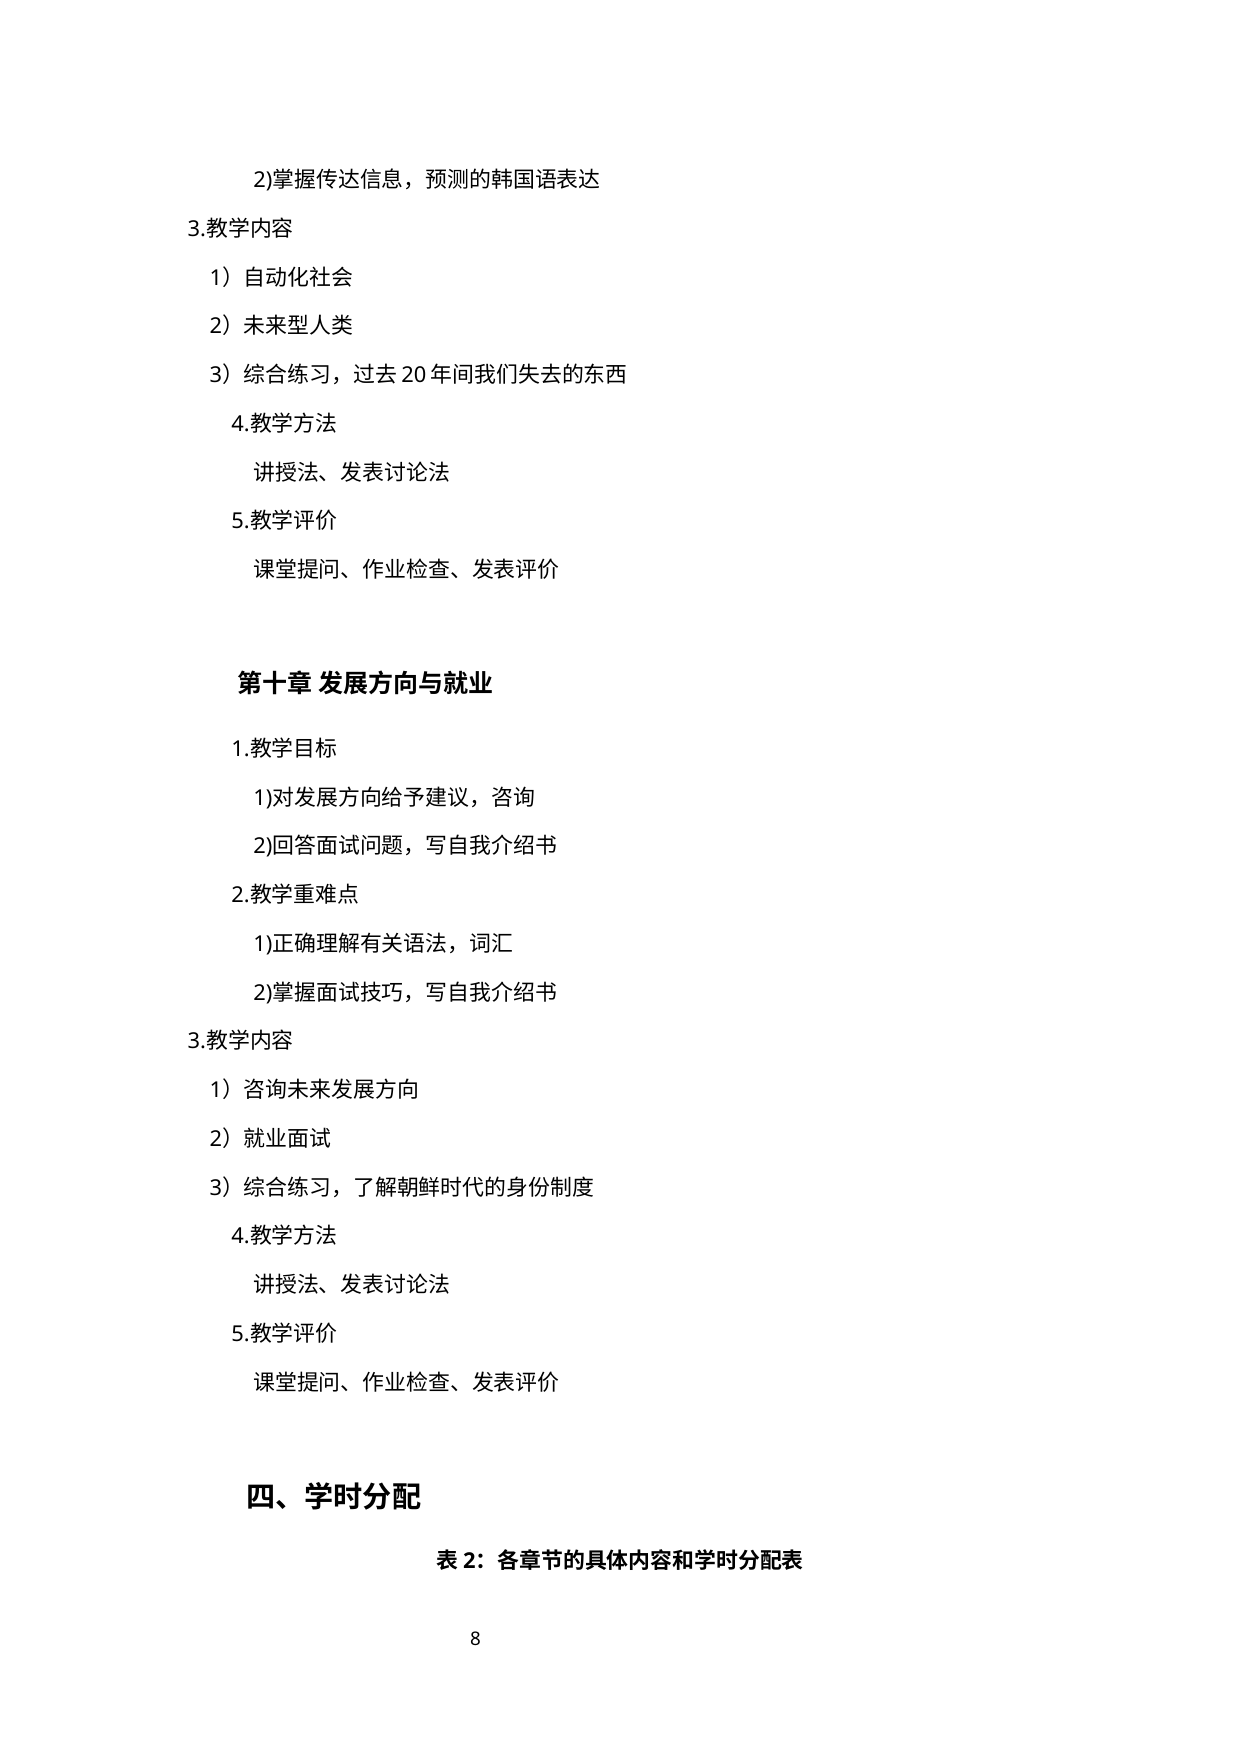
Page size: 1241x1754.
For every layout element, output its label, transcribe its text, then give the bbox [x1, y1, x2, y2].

text 课堂提问、作业检查、发表评价 [187, 1364, 1053, 1397]
text 2)掌握面试技巧，写自我介绍书 [187, 974, 1053, 1007]
list 1）自动化社会 [187, 259, 1053, 292]
text 讲授法、发表讨论法 [187, 454, 1053, 487]
text 讲授法、发表讨论法 [187, 1267, 1053, 1299]
list 2）未来型人类 [187, 308, 1053, 341]
list 3）综合练习，了解朝鲜时代的身份制度 [187, 1169, 1053, 1202]
text 表2：各章节的具体内容和学时分配表 [187, 1543, 1053, 1576]
list 2）就业面试 [187, 1121, 1053, 1153]
text 2)掌握传达信息，预测的韩国语表达 [187, 162, 1053, 194]
text 2.教学重难点 [187, 877, 1053, 909]
list 3）综合练习，过去20年间我们失去的东西 [187, 357, 1053, 389]
text 4.教学方法 [187, 406, 1053, 438]
list 1）咨询未来发展方向 [187, 1072, 1053, 1104]
text 第十章 发展方向与就业 [187, 649, 1053, 714]
text 4.教学方法 [187, 1218, 1053, 1251]
text 1.教学目标 [187, 731, 1053, 763]
text 课堂提问、作业检查、发表评价 [187, 552, 1053, 584]
list 3.教学内容 [187, 1023, 1053, 1056]
text 5.教学评价 [187, 1316, 1053, 1348]
text 1)对发展方向给予建议，咨询 [187, 779, 1053, 812]
list 3.教学内容 [187, 211, 1053, 243]
text 四、学时分配 [187, 1462, 1053, 1527]
text 1)正确理解有关语法，词汇 [187, 926, 1053, 958]
text 5.教学评价 [187, 503, 1053, 536]
text 2)回答面试问题，写自我介绍书 [187, 828, 1053, 861]
